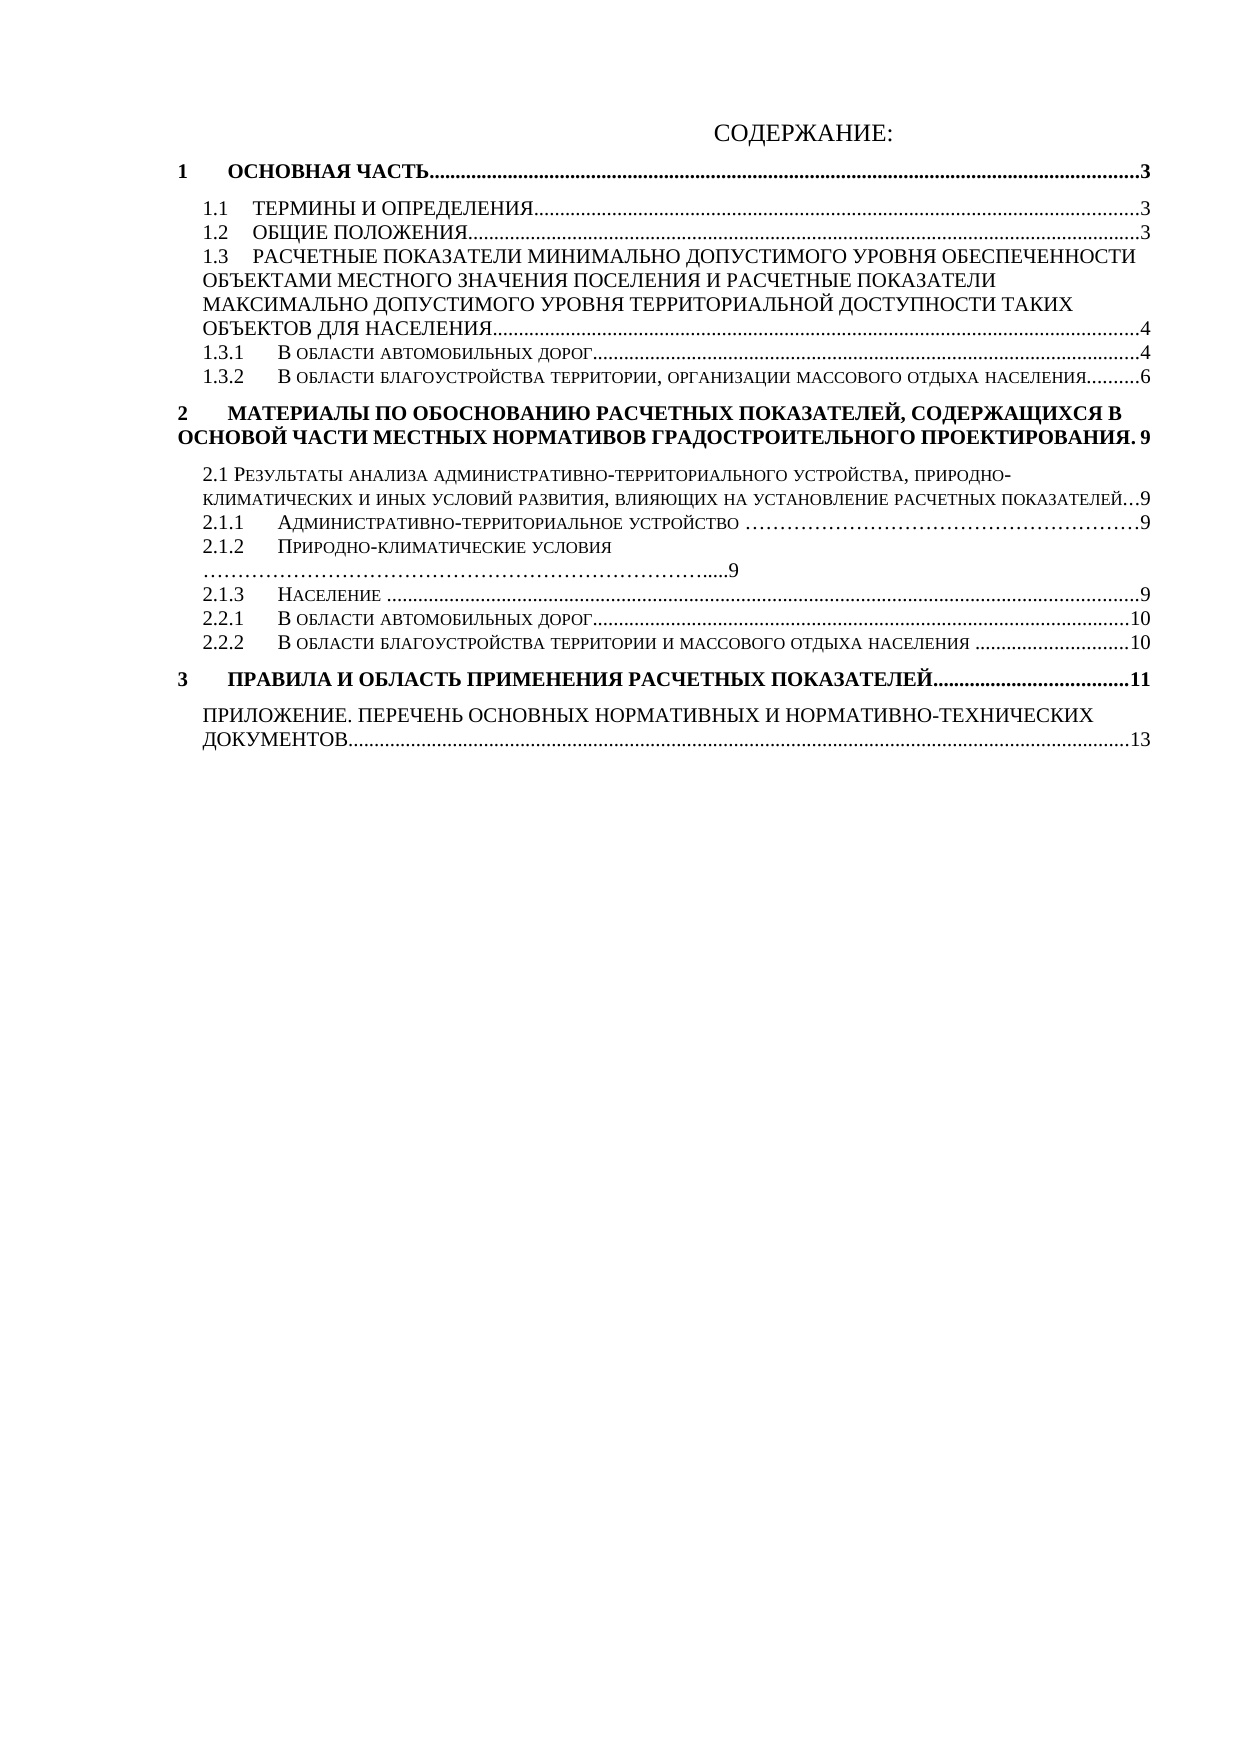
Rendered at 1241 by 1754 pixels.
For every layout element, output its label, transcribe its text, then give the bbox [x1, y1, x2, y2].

text 1.3.2 В области благоустройства территории, организации массового отдыха населения 6 [202, 364, 1152, 388]
text 1 ОСНОВНАЯ ЧАСТЬ 3 [177, 159, 1152, 183]
text 2.1.2 Природно-климатические условия ……………………………………………………………….....9 [202, 534, 1152, 582]
text 2 МАТЕРИАЛЫ ПО ОБОСНОВАНИЮ РАСЧЕТНЫХ ПОКАЗАТЕЛЕЙ, СОДЕРЖАЩИХСЯ В ОСНОВОЙ ЧАСТИ местных НОРМАТИВОВ ГРАДОСТРОИТЕЛЬНОГО ПРОЕКТИРОВАНИЯ 9 [177, 401, 1152, 449]
text 2.1 Результаты анализа административно-территориального устройства, природно-климатических и иных условий развития, влияющих на установление расчетных показателей 9 [202, 462, 1152, 510]
text 1.3 РАСЧЕТНЫЕ ПОКАЗАТЕЛИ МИНИМАЛЬНО ДОПУСТИМОГО УРОВНЯ ОБЕСПЕЧЕННОСТИ ОБЪЕКТАМИ МЕСТНОГО ЗНАЧЕНИЯ ПОСЕЛЕНИЯ И РАСЧЕТНЫЕ ПОКАЗАТЕЛИ МАКСИМАЛЬНО ДОПУСТИМОГО УРОВНЯ ТЕРРИТОРИАЛЬНОЙ ДОСТУПНОСТИ ТАКИХ ОБЪЕКТОВ ДЛЯ НАСЕЛЕНИЯ 4 [202, 244, 1152, 340]
text 2.2.1 В области автомобильных дорог 10 [202, 606, 1152, 630]
text 2.2.2 В области благоустройства территории и массового отдыха населения 10 [202, 630, 1152, 654]
text 1.1 ТЕРМИНЫ И ОПРЕДЕЛЕНИЯ 3 [202, 196, 1152, 220]
text 2.1.1 Административно-территориальное устройство …………………………………………………9 [202, 510, 1152, 534]
text ПРИЛОЖЕНИЕ. перечень ОСНОВНЫХ нормативных и нормативно-технических документов 13 [202, 703, 1152, 751]
text 1.3.1 В области автомобильных дорог 4 [202, 340, 1152, 364]
text 3 ПРАВИЛА И ОБЛАСТЬ ПРИМЕНЕНИЯ РАСЧЕТНЫХ ПОКАЗАТЕЛЕЙ 11 [177, 667, 1152, 691]
text СОДЕРЖАНИЕ: [456, 118, 1152, 147]
text 2.1.3 Население 9 [202, 582, 1152, 606]
text 1.2 ОБЩИЕ ПОЛОЖЕНИЯ 3 [202, 220, 1152, 244]
